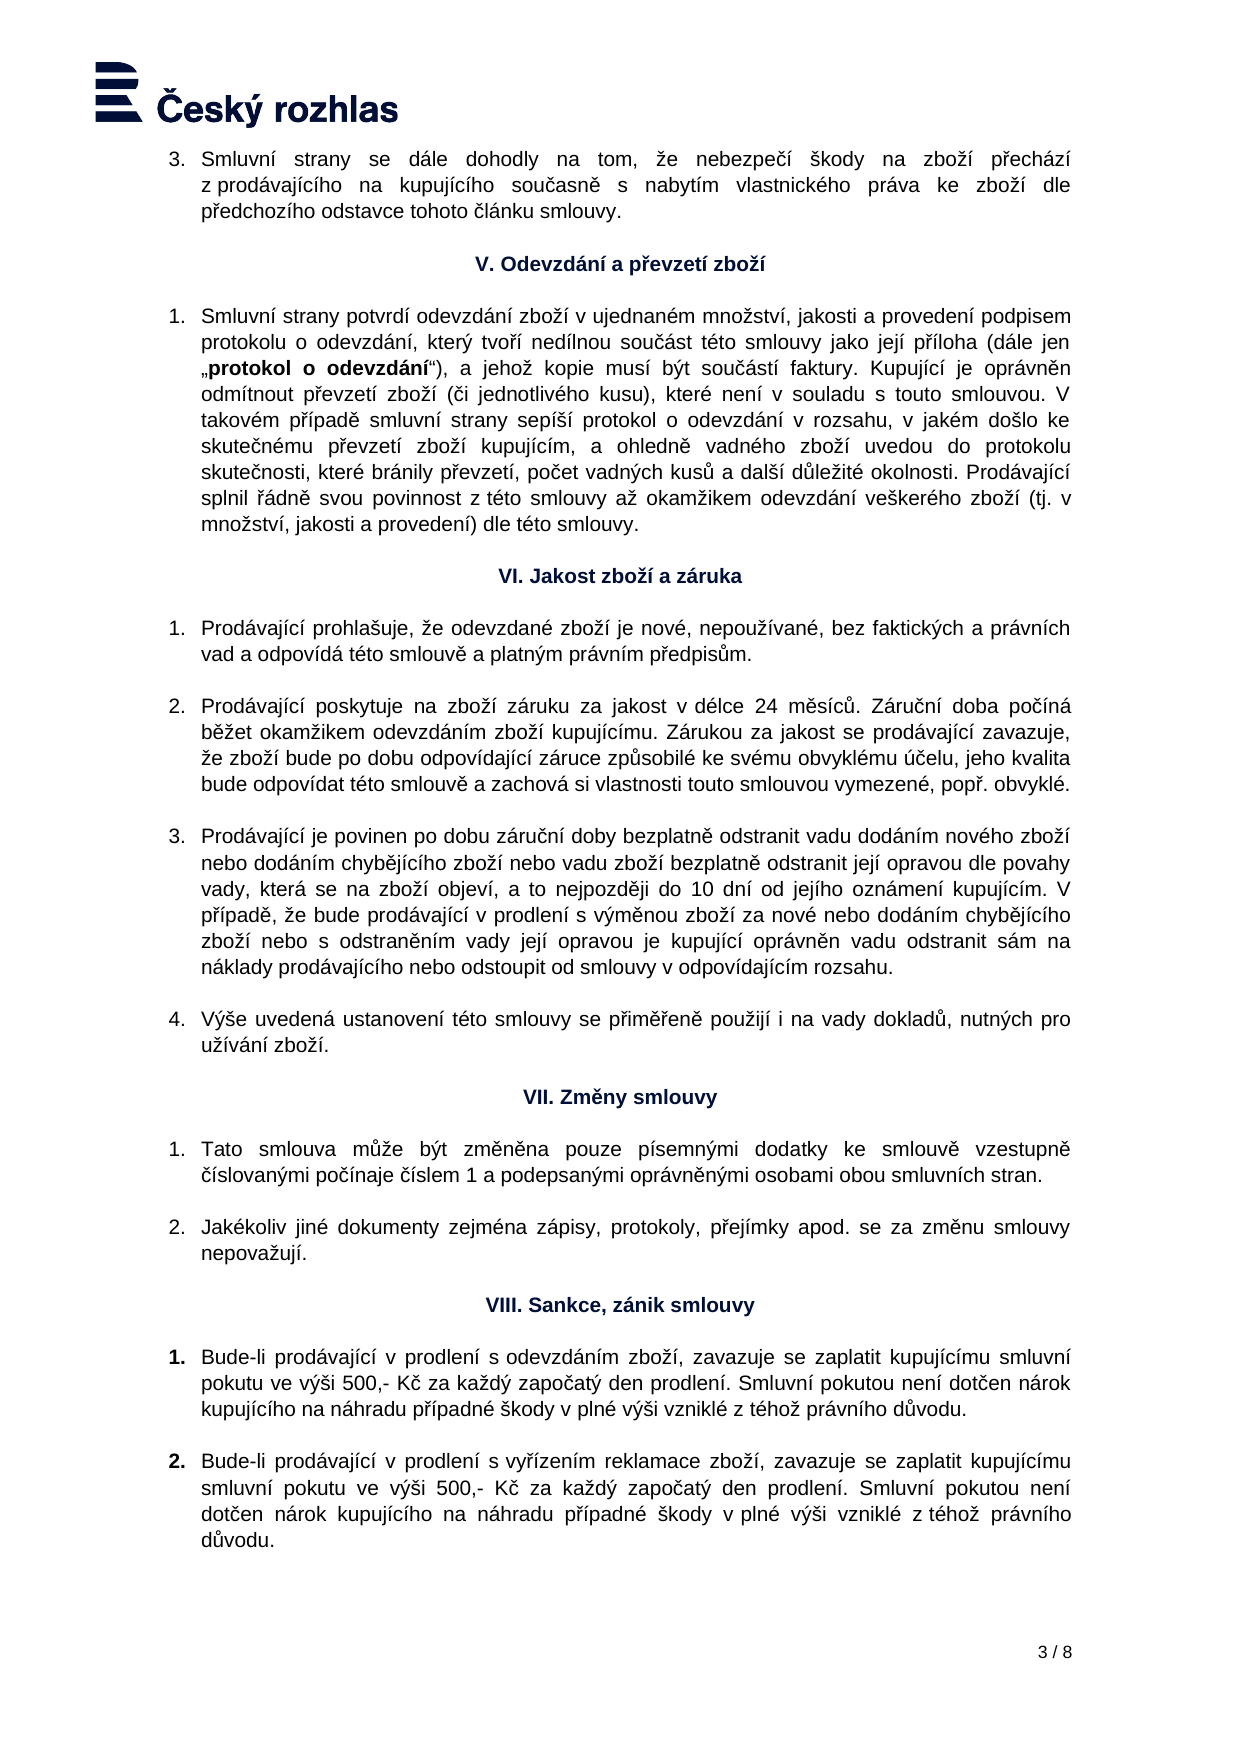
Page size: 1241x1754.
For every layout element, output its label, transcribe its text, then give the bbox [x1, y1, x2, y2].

list Bude-li prodávající v prodlení s odevzdáním zboží, zavazuje se zaplatit kupujícímu smluvní pokutu ve výši 500,- Kč za každý započatý den prodlení. Smluvní pokutou není dotčen nárok kupujícího na náhradu případné škody v plné výši vzniklé z téhož právního důvodu. [168, 1344, 1072, 1422]
list Smluvní strany potvrdí odevzdání zboží v ujednaném množství, jakosti a provedení podpisem protokolu o odevzdání, který tvoří nedílnou součást této smlouvy jako její příloha (dále jen „protokol o odevzdání“), a jehož kopie musí být součástí faktury. Kupující je oprávněn odmítnout převzetí zboží (či jednotlivého kusu), které není v souladu s touto smlouvou. V takovém případě smluvní strany sepíší protokol o odevzdání v rozsahu, v jakém došlo ke skutečnému převzetí zboží kupujícím, a ohledně vadného zboží uvedou do protokolu skutečnosti, které bránily převzetí, počet vadných kusů a další důležité okolnosti. Prodávající splnil řádně svou povinnost z této smlouvy až okamžikem odevzdání veškerého zboží (tj. v množství, jakosti a provedení) dle této smlouvy. [168, 302, 1072, 537]
subtitle Odevzdání a převzetí zboží [168, 250, 1072, 276]
list Prodávající prohlašuje, že odevzdané zboží je nové, nepoužívané, bez faktických a právních vad a odpovídá této smlouvě a platným právním předpisům. [168, 615, 1072, 667]
subtitle Jakost zboží a záruka [168, 563, 1072, 589]
list Výše uvedená ustanovení této smlouvy se přiměřeně použijí i na vady dokladů, nutných pro užívání zboží. [168, 1005, 1072, 1057]
subtitle Sankce, zánik smlouvy [168, 1292, 1072, 1318]
list Smluvní strany se dále dohodly na tom, že nebezpečí škody na zboží přechází z prodávajícího na kupujícího současně s nabytím vlastnického práva ke zboží dle předchozího odstavce tohoto článku smlouvy. [168, 146, 1072, 224]
subtitle Změny smlouvy [168, 1083, 1072, 1109]
list Prodávající poskytuje na zboží záruku za jakost v délce 24 měsíců. Záruční doba počíná běžet okamžikem odevzdáním zboží kupujícímu. Zárukou za jakost se prodávající zavazuje, že zboží bude po dobu odpovídající záruce způsobilé ke svému obvyklému účelu, jeho kvalita bude odpovídat této smlouvě a zachová si vlastnosti touto smlouvou vymezené, popř. obvyklé. [168, 693, 1072, 797]
list Tato smlouva může být změněna pouze písemnými dodatky ke smlouvě vzestupně číslovanými počínaje číslem 1 a podepsanými oprávněnými osobami obou smluvních stran. [168, 1136, 1072, 1188]
picture [95, 62, 398, 128]
list Bude-li prodávající v prodlení s vyřízením reklamace zboží, zavazuje se zaplatit kupujícímu smluvní pokutu ve výši 500,- Kč za každý započatý den prodlení. Smluvní pokutou není dotčen nárok kupujícího na náhradu případné škody v plné výši vzniklé z téhož právního důvodu. [168, 1448, 1072, 1552]
list Jakékoliv jiné dokumenty zejména zápisy, protokoly, přejímky apod. se za změnu smlouvy nepovažují. [168, 1214, 1072, 1266]
list Prodávající je povinen po dobu záruční doby bezplatně odstranit vadu dodáním nového zboží nebo dodáním chybějícího zboží nebo vadu zboží bezplatně odstranit její opravou dle povahy vady, která se na zboží objeví, a to nejpozději do 10 dní od jejího oznámení kupujícím. V případě, že bude prodávající v prodlení s výměnou zboží za nové nebo dodáním chybějícího zboží nebo s odstraněním vady její opravou je kupující oprávněn vadu odstranit sám na náklady prodávajícího nebo odstoupit od smlouvy v odpovídajícím rozsahu. [168, 823, 1072, 979]
